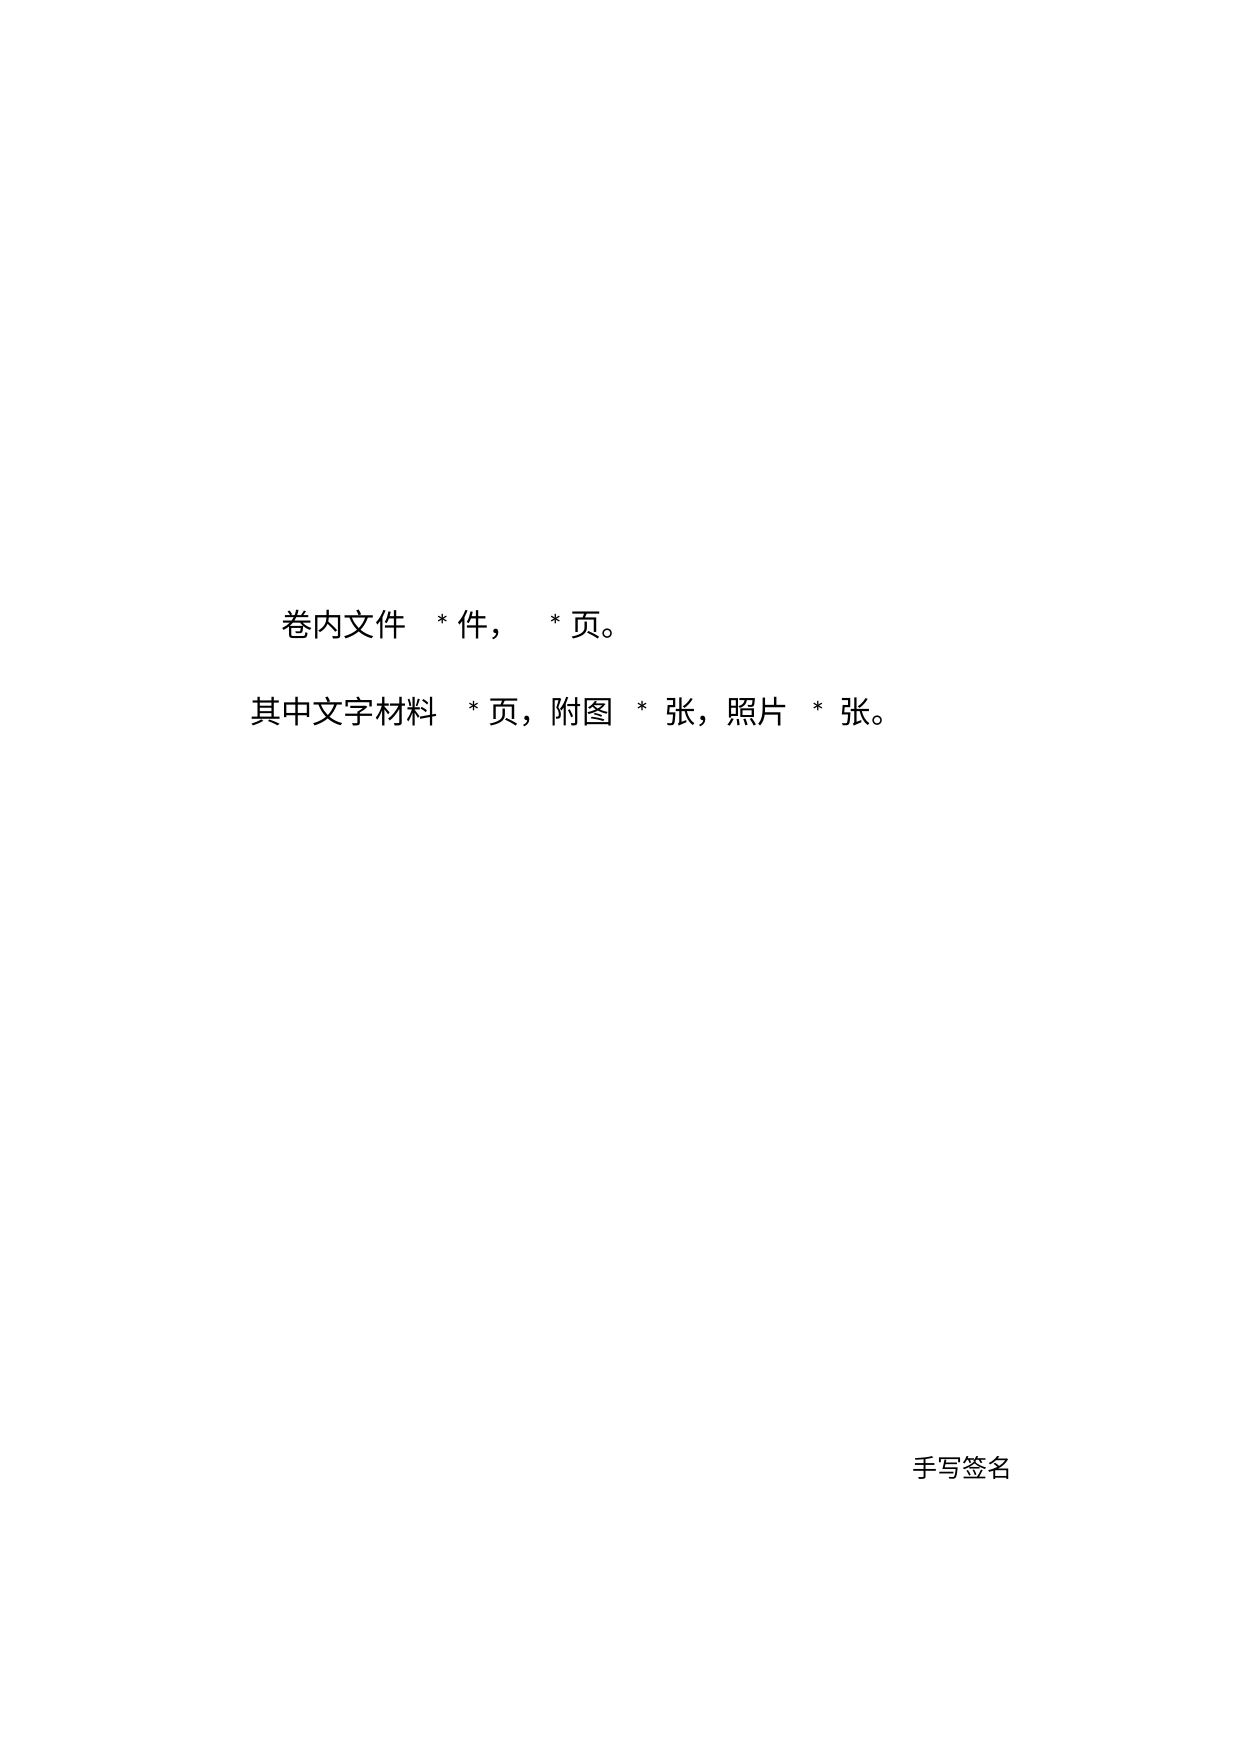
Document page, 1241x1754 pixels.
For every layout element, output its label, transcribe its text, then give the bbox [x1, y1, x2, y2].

text 卷内文件 * 件， * 页。 [187, 590, 1053, 655]
text 其中文字材料 * 页，附图 * 张，照片 * 张。 [187, 678, 1053, 743]
text 手写签名 [187, 1434, 1053, 1499]
